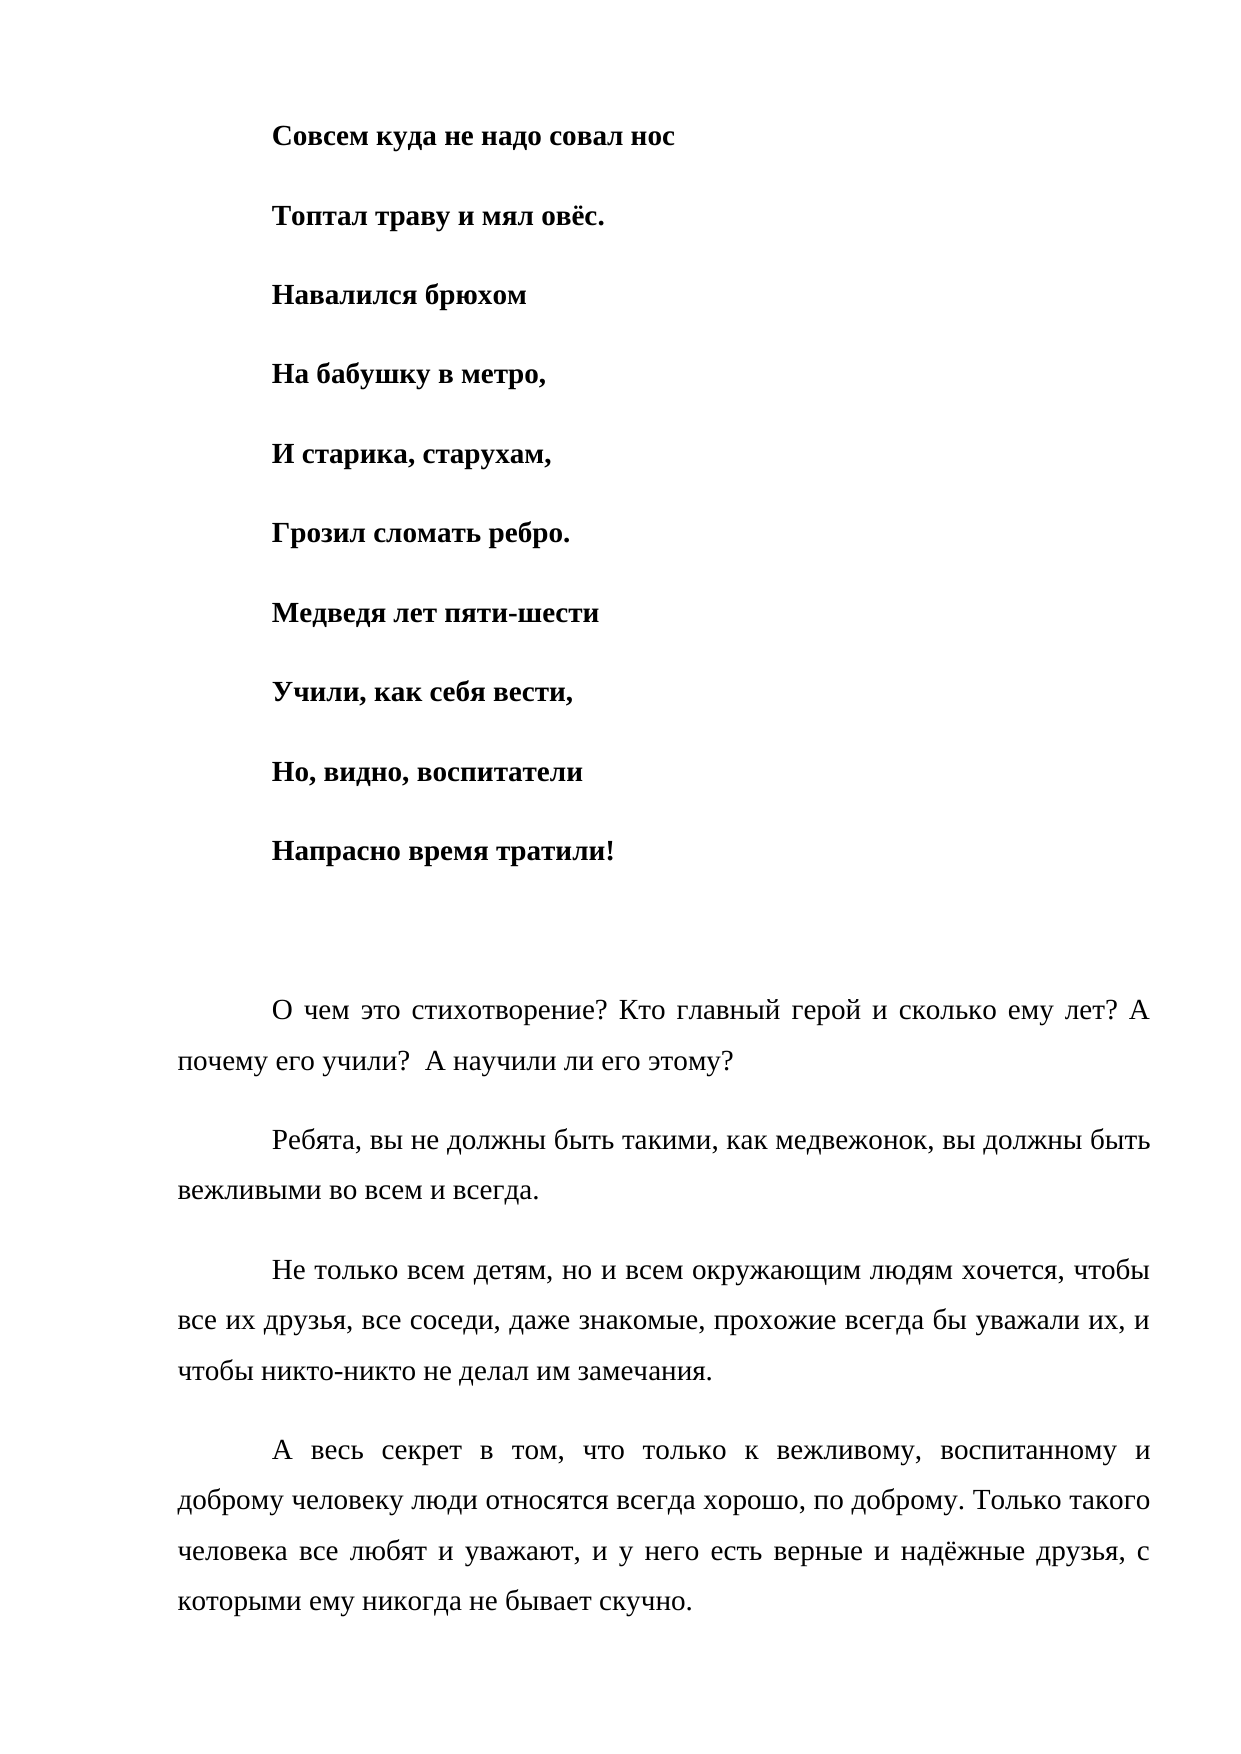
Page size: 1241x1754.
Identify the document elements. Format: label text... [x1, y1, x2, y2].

text Напрасно время тратили! [177, 833, 1152, 867]
text Топтал траву и мял овёс. [177, 198, 1152, 231]
text А весь секрет в том, что только к вежливому, воспитанному и доброму человеку люди относятся всегда хорошо, по доброму. Только такого человека все любят и уважают, и у него есть верные и надёжные друзья, с которыми ему никогда не бывает скучно. [177, 1432, 1152, 1617]
text Учили, как себя вести, [177, 674, 1152, 708]
text И старика, старухам, [177, 436, 1152, 469]
text На бабушку в метро, [177, 357, 1152, 390]
text Совсем куда не надо совал нос [177, 118, 1152, 152]
text Медведя лет пяти-шести [177, 595, 1152, 628]
text О чем это стихотворение? Кто главный герой и сколько ему лет? А почему его учили? А научили ли его этому? [177, 992, 1152, 1076]
text Ребята, вы не должны быть такими, как медвежонок, вы должны быть вежливыми во всем и всегда. [177, 1122, 1152, 1206]
text Грозил сломать ребро. [177, 516, 1152, 549]
text Не только всем детям, но и всем окружающим людям хочется, чтобы все их друзья, все соседи, даже знакомые, прохожие всегда бы уважали их, и чтобы никто-никто не делал им замечания. [177, 1252, 1152, 1386]
text Но, видно, воспитатели [177, 754, 1152, 787]
text Навалился брюхом [177, 277, 1152, 311]
